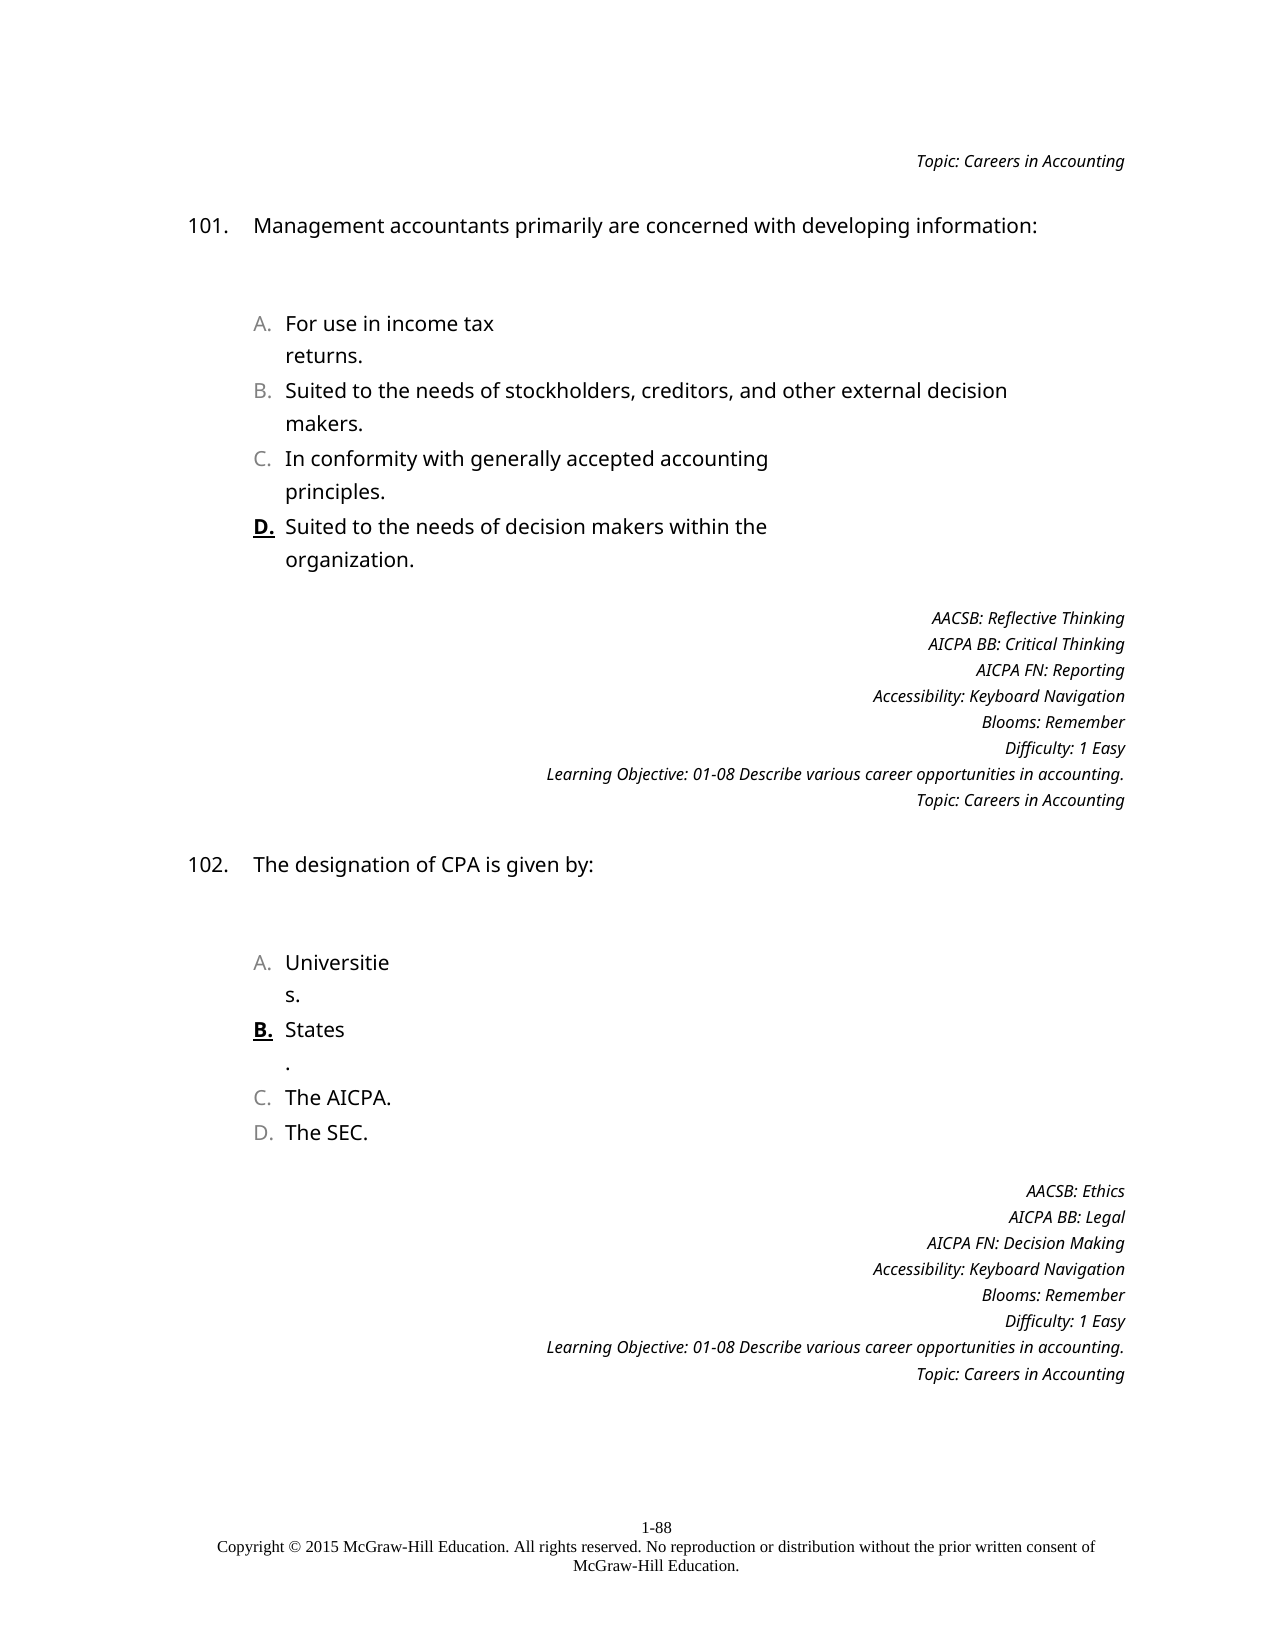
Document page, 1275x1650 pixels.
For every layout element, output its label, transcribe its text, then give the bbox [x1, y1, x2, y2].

table_header The designation of CPA is given by: [253, 850, 1125, 1151]
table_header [188, 150, 1125, 209]
table_header 101. [188, 212, 253, 577]
table_header AACSB: Ethics AICPA BB: Legal AICPA FN: Decision Making Accessibility: Keyboard Navigation Blooms: Remember Difficulty: 1 Easy Learning Objective: 01-08 Describe various career opportunities in accounting. Topic: Careers in Accounting [188, 1180, 1125, 1421]
table_header Management accountants primarily are concerned with developing information: [253, 212, 1125, 577]
table_header 102. [188, 850, 253, 1151]
table_header AACSB: Reflective Thinking AICPA BB: Critical Thinking AICPA FN: Reporting Accessibility: Keyboard Navigation Blooms: Remember Difficulty: 1 Easy Learning Objective: 01-08 Describe various career opportunities in accounting. Topic: Careers in Accounting [188, 606, 1125, 847]
